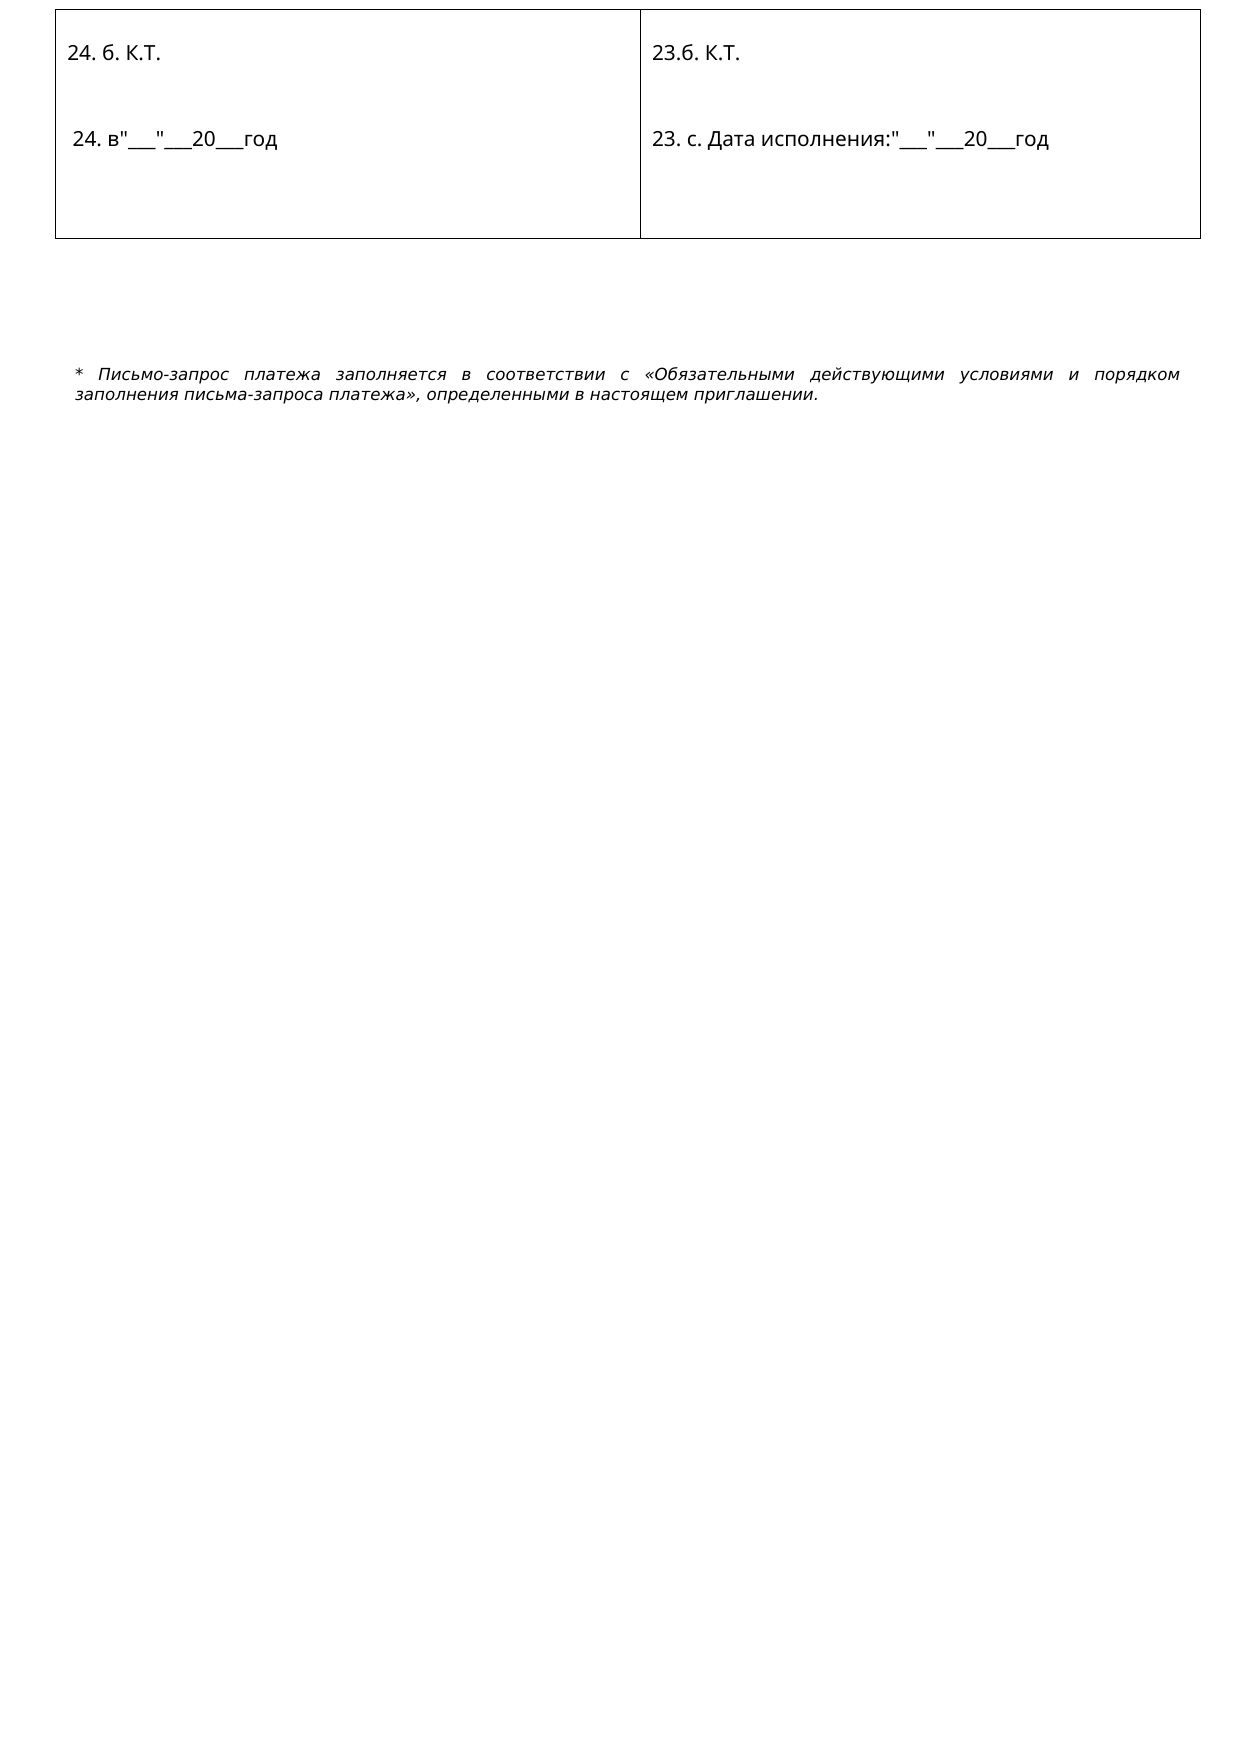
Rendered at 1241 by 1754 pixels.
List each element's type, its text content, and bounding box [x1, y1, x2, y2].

table_cell 23.б. К.Т. 23. c. Дата исполнения:"___"___20___год [641, 10, 1200, 238]
table_cell 24. б. К.Т. 24. в"___"___20___год [56, 10, 640, 238]
text * Письмо-запрос платежа заполняется в соответствии с «Обязательными действующими условиями и порядком заполнения письма-запроса платежа», определенными в настоящем приглашении. [75, 365, 1181, 404]
